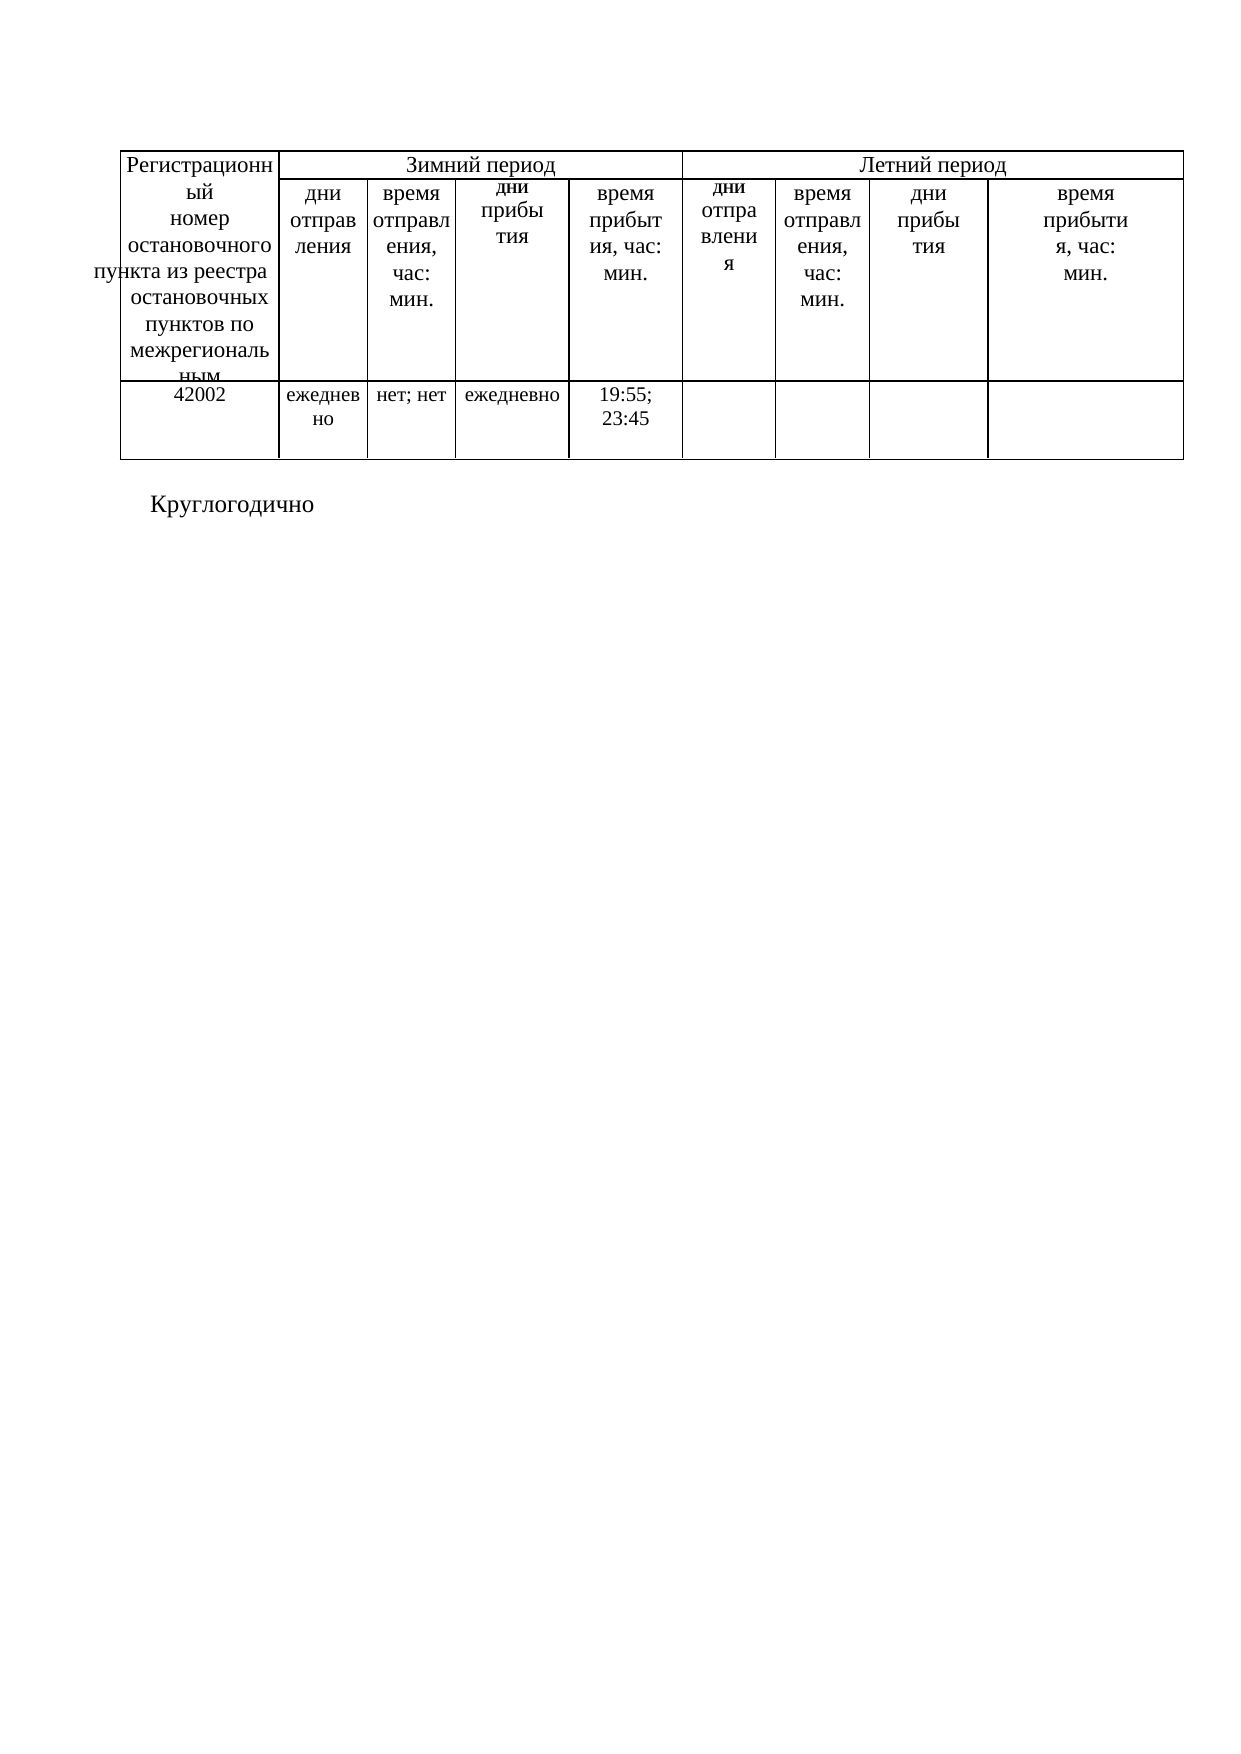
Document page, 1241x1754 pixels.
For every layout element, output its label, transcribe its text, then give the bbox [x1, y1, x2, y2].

table_cell 19:55; 23:45 [570, 382, 682, 458]
table_cell [776, 382, 869, 458]
table_cell ежедневно [456, 382, 568, 458]
table_cell время прибыти я, час: мин. [989, 180, 1183, 380]
table_cell дни прибы тия [870, 180, 987, 380]
table_cell [989, 382, 1183, 458]
table_cell [870, 382, 987, 458]
table_cell дни отправ ления [280, 180, 367, 380]
table_cell ежедневно [280, 382, 367, 458]
table_header Регистрационный номер остановочного пункта из реестра остановочных пунктов по межрегиональным маршрутам регулярных перевозок [121, 152, 278, 380]
table_header Летний период [683, 152, 1183, 178]
table_cell время отправл ения, час: мин. [368, 180, 455, 380]
table_cell время отправл ения, час: мин. [776, 180, 869, 380]
table_cell ДНИ отпра влени я [683, 180, 775, 380]
table_cell 42002 [121, 382, 278, 458]
table_cell [683, 382, 775, 458]
text Круглогодично [150, 489, 1090, 517]
table_header Зимний период [280, 152, 682, 178]
table_cell ДНИ прибы тия [456, 180, 568, 380]
table_cell нет; нет [368, 382, 455, 458]
table_cell время прибыт ия, час: мин. [570, 180, 682, 380]
